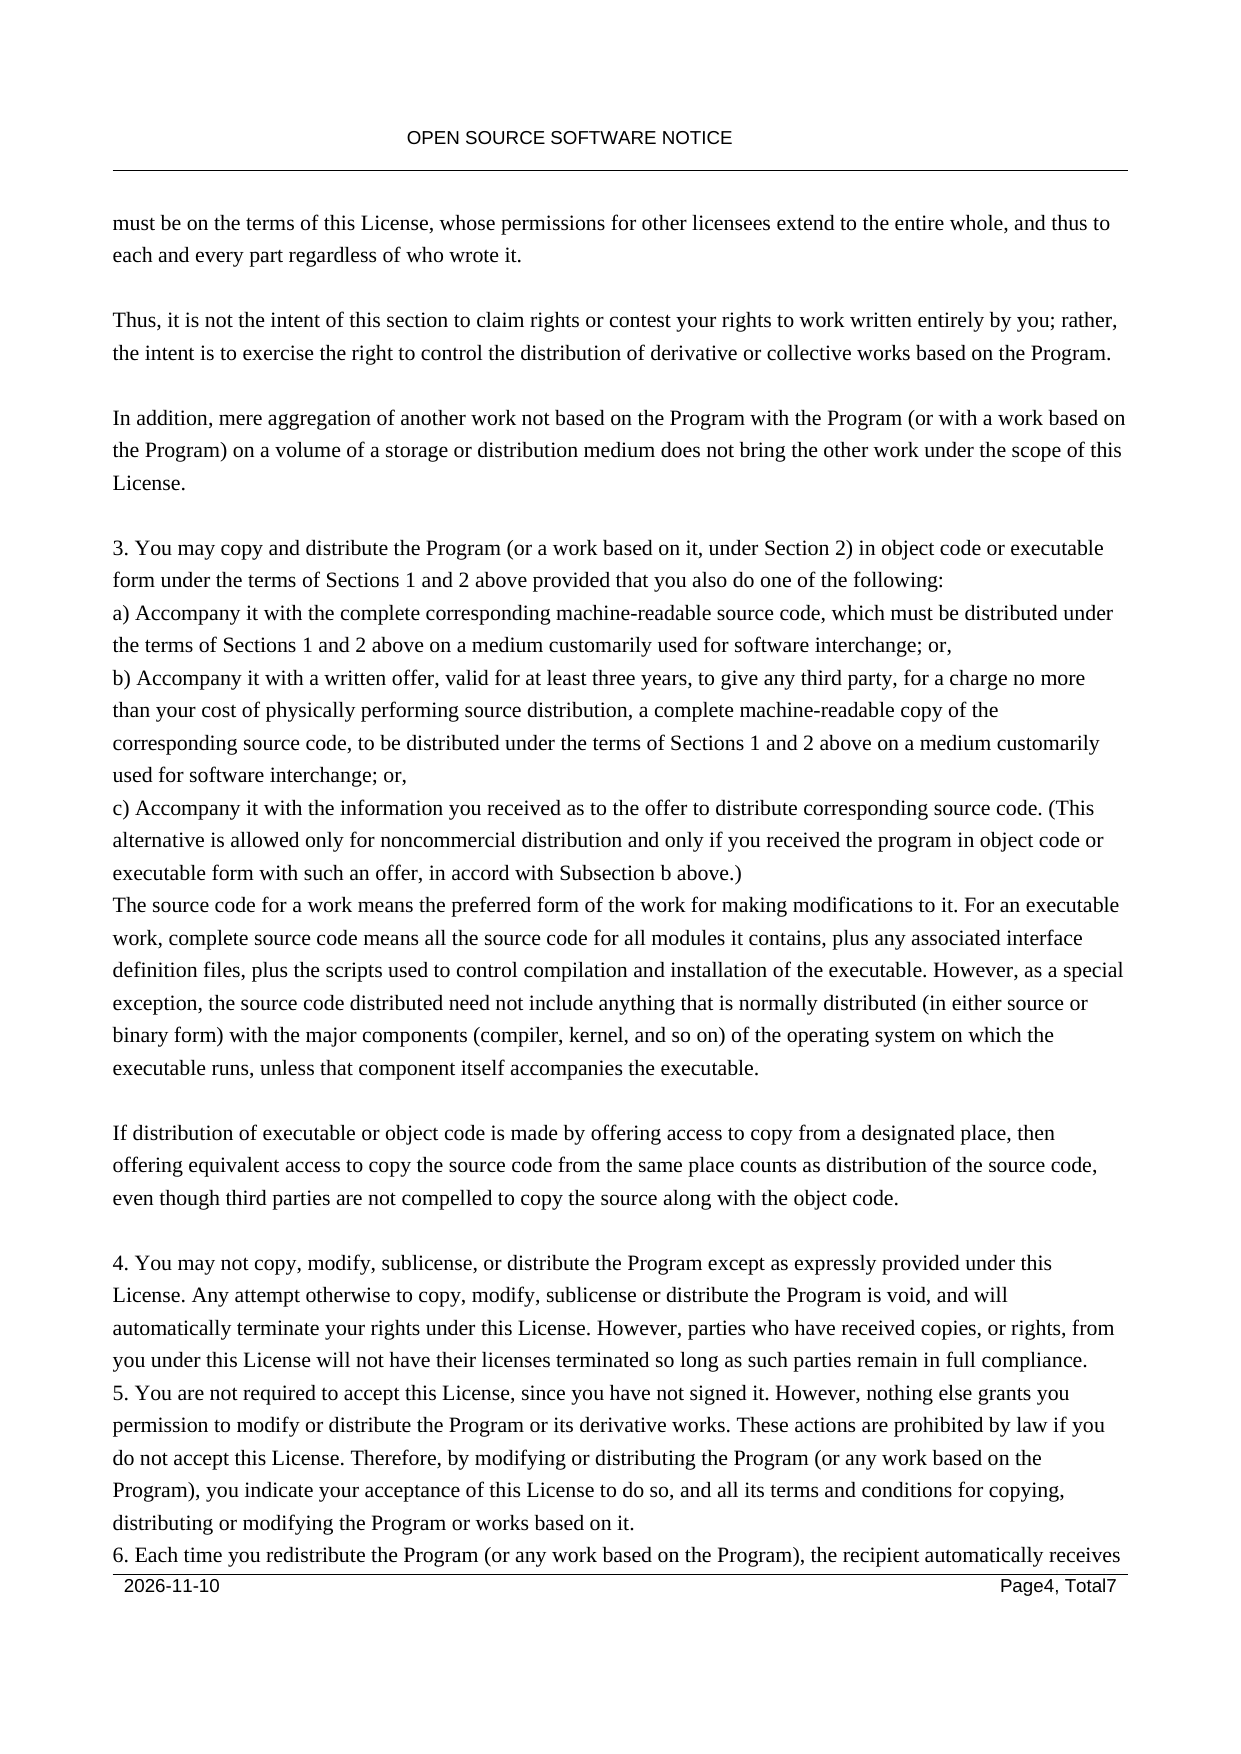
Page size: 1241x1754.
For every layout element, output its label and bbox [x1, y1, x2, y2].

text [112, 206, 1128, 1571]
